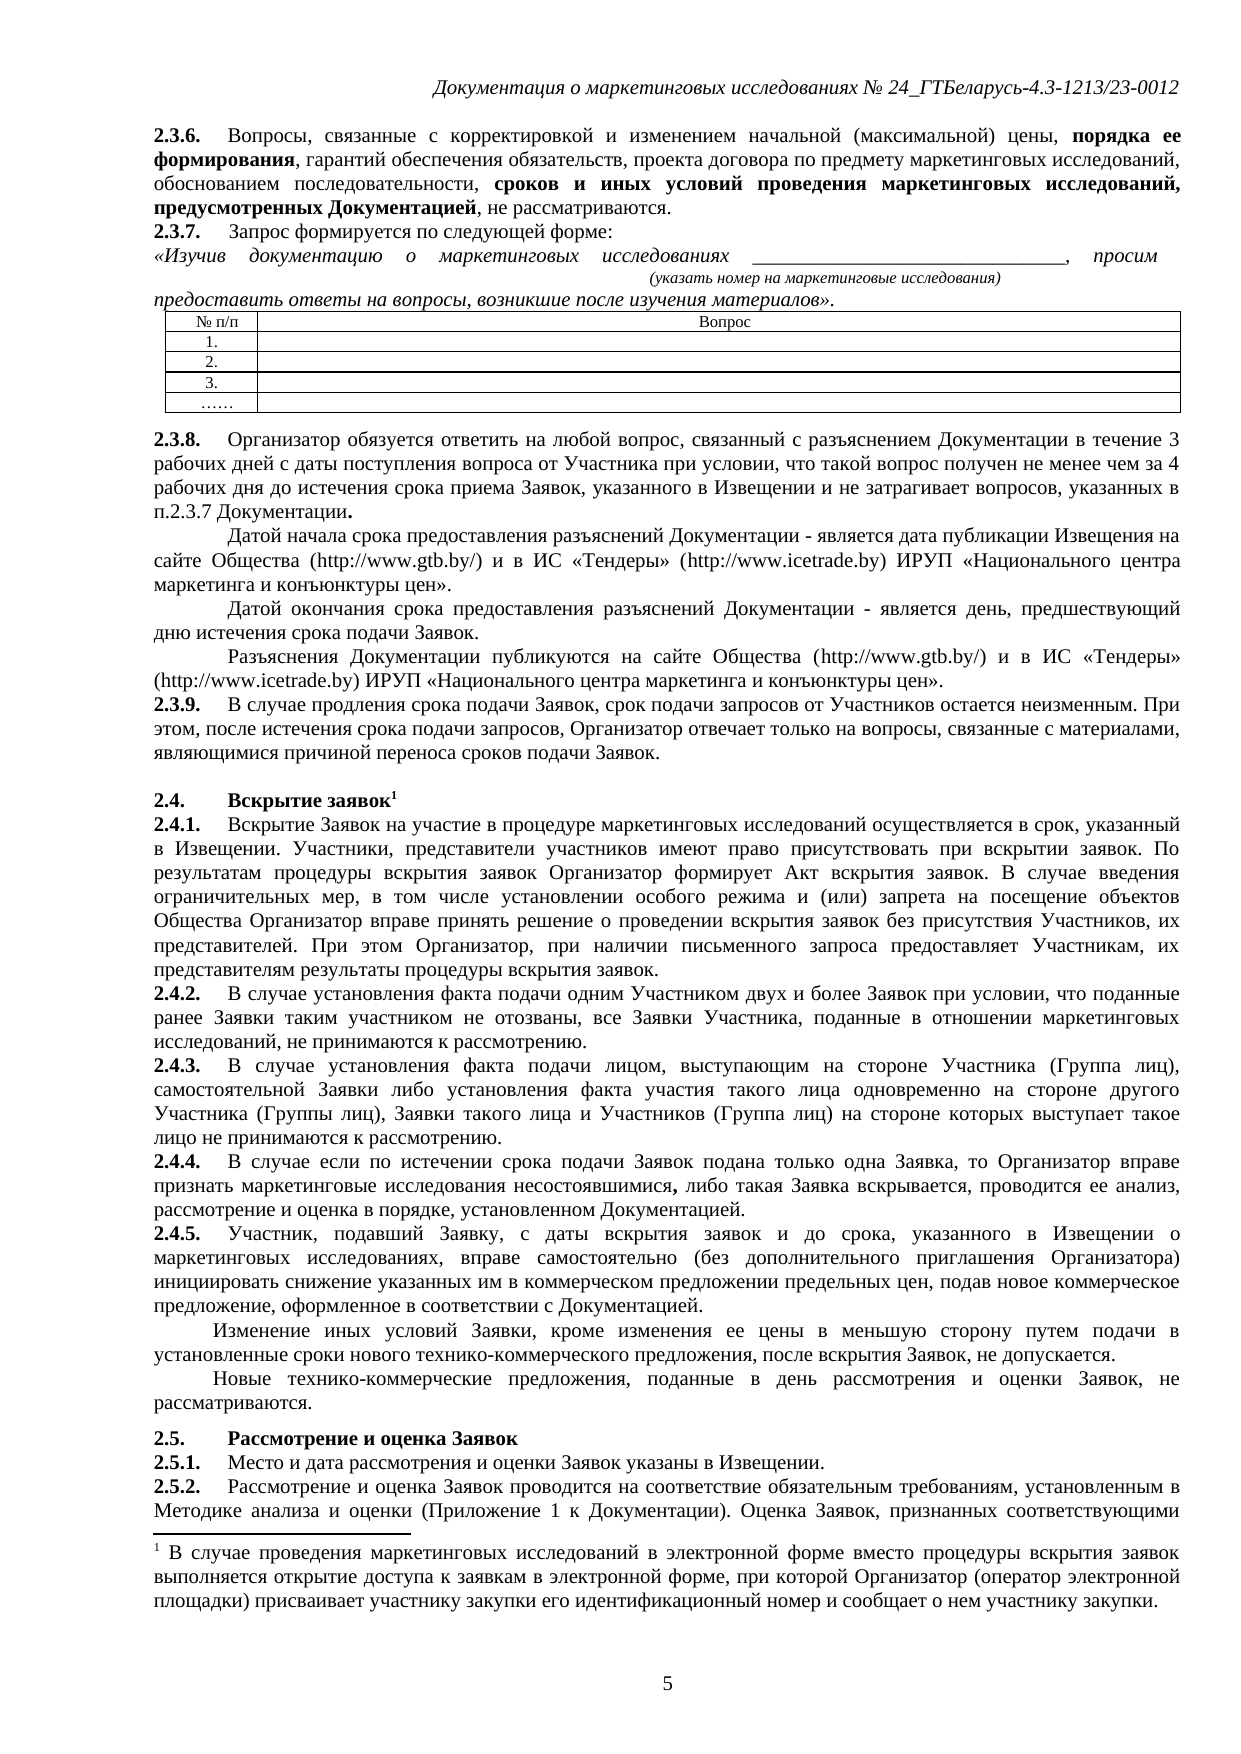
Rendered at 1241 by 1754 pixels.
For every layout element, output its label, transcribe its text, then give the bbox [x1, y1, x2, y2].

text Разъяснения Документации публикуются на сайте Общества (http://www.gtb.by/) и в ИС «Тендеры» (http://www.icetrade.by) ИРУП «Национального центра маркетинга и конъюнктуры цен». [153, 644, 1181, 692]
table_cell [258, 352, 1180, 371]
table_cell …… [166, 393, 257, 412]
list В случае если по истечении срока подачи Заявок подана только одна Заявка, то Организатор вправе признать маркетинговые исследования несостоявшимися, либо такая Заявка вскрывается, проводится ее анализ, рассмотрение и оценка в порядке, установленном Документацией. [153, 1149, 1181, 1221]
table_cell [258, 332, 1180, 351]
table_header Вопрос [258, 312, 1180, 331]
list В случае установления факта подачи лицом, выступающим на стороне Участника (Группа лиц), самостоятельной Заявки либо установления факта участия такого лица одновременно на стороне другого Участника (Группы лиц), Заявки такого лица и Участников (Группа лиц) на стороне которых выступает такое лицо не принимаются к рассмотрению. [153, 1053, 1181, 1149]
list Место и дата рассмотрения и оценки Заявок указаны в Извещении. [153, 1450, 1181, 1474]
list В случае продления срока подачи Заявок, срок подачи запросов от Участников остается неизменным. При этом, после истечения срока подачи запросов, Организатор отвечает только на вопросы, связанные с материалами, являющимися причиной переноса сроков подачи Заявок. [153, 692, 1181, 764]
list Организатор обязуется ответить на любой вопрос, связанный с разъяснением Документации в течение 3 рабочих дней с даты поступления вопроса от Участника при условии, что такой вопрос получен не менее чем за 4 рабочих дня до истечения срока приема Заявок, указанного в Извещении и не затрагивает вопросов, указанных в п.2.3.7 Документации. [153, 427, 1181, 523]
text «Изучив документацию о маркетинговых исследованиях ______________________________, просим (указать номер на маркетинговые исследования) [153, 243, 1181, 287]
text Датой окончания срока предоставления разъяснений Документации - является день, предшествующий дню истечения срока подачи Заявок. [153, 596, 1181, 644]
table_cell [258, 373, 1180, 392]
list В случае установления факта подачи одним Участником двух и более Заявок при условии, что поданные ранее Заявки таким участником не отозваны, все Заявки Участника, поданные в отношении маркетинговых исследований, не принимаются к рассмотрению. [153, 981, 1181, 1053]
text Новые технико-коммерческие предложения, поданные в день рассмотрения и оценки Заявок, не рассматриваются. [153, 1366, 1181, 1414]
table_cell 2. [166, 352, 257, 371]
table_cell [258, 393, 1180, 412]
text Датой начала срока предоставления разъяснений Документации - является дата публикации Извещения на сайте Общества (http://www.gtb.by/) и в ИС «Тендеры» (http://www.icetrade.by) ИРУП «Национального центра маркетинга и конъюнктуры цен». [153, 523, 1181, 596]
list Вскрытие заявок [153, 788, 1181, 812]
list Рассмотрение и оценка Заявок [153, 1426, 1181, 1450]
table_cell 1. [166, 332, 257, 351]
table_cell 3. [166, 373, 257, 392]
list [153, 1474, 1181, 1522]
table_header № п/п [166, 312, 257, 331]
list Вскрытие Заявок на участие в процедуре маркетинговых исследований осуществляется в срок, указанный в Извещении. Участники, представители участников имеют право присутствовать при вскрытии заявок. По результатам процедуры вскрытия заявок Организатор формирует Акт вскрытия заявок. В случае введения ограничительных мер, в том числе установлении особого режима и (или) запрета на посещение объектов Общества Организатор вправе принять решение о проведении вскрытия заявок без присутствия Участников, их представителей. При этом Организатор, при наличии письменного запроса предоставляет Участникам, их представителям результаты процедуры вскрытия заявок. [153, 812, 1181, 981]
text предоставить ответы на вопросы, возникшие после изучения материалов». [153, 287, 1181, 311]
list Участник, подавший Заявку, с даты вскрытия заявок и до срока, указанного в Извещении о маркетинговых исследованиях, вправе самостоятельно (без дополнительного приглашения Организатора) инициировать снижение указанных им в коммерческом предложении предельных цен, подав новое коммерческое предложение, оформленное в соответствии с Документацией. [153, 1221, 1181, 1317]
list Вопросы, связанные с корректировкой и изменением начальной (максимальной) цены, порядка ее формирования, гарантий обеспечения обязательств, проекта договора по предмету маркетинговых исследований, обоснованием последовательности, сроков и иных условий проведения маркетинговых исследований, предусмотренных Документацией, не рассматриваются. [153, 123, 1181, 219]
text Изменение иных условий Заявки, кроме изменения ее цены в меньшую сторону путем подачи в установленные сроки нового технико-коммерческого предложения, после вскрытия Заявок, не допускается. [153, 1317, 1181, 1366]
list Запрос формируется по следующей форме: [153, 219, 1181, 243]
